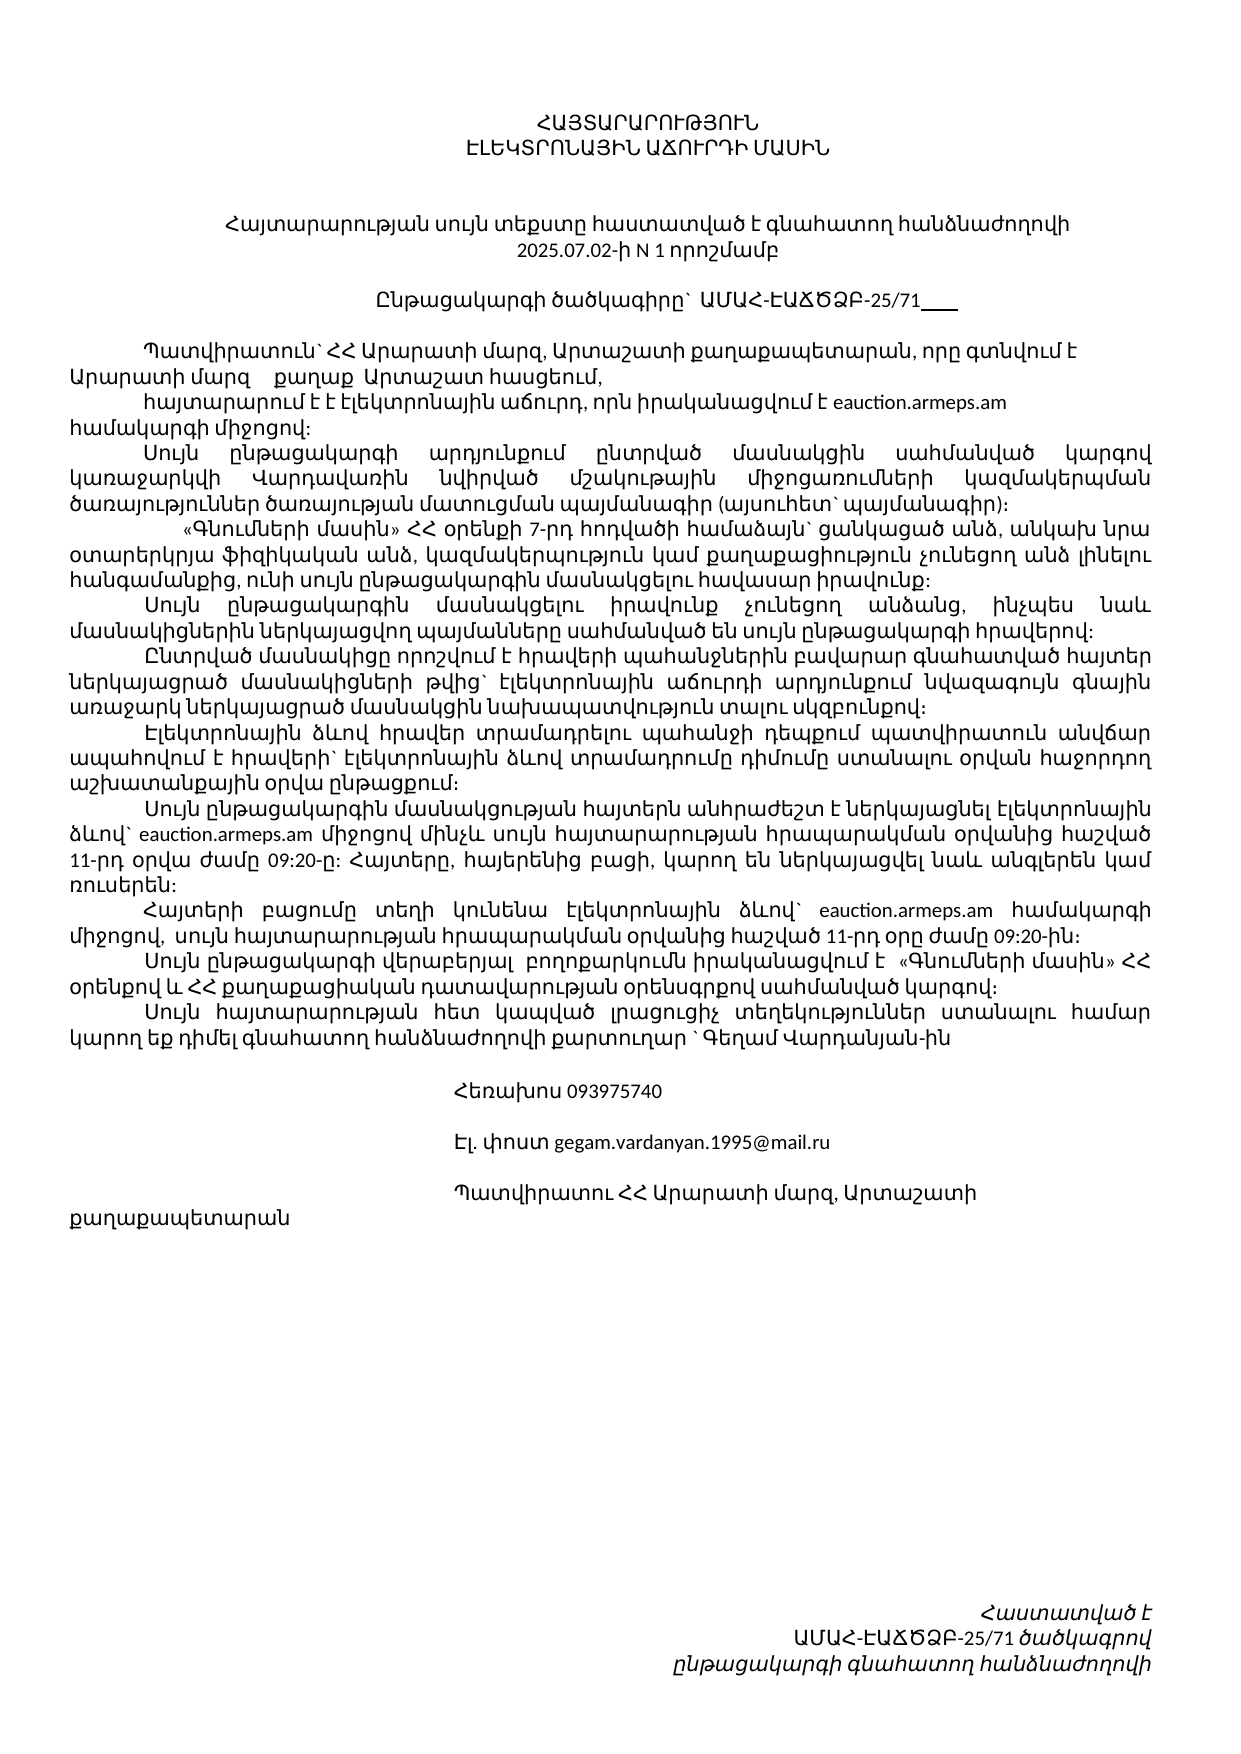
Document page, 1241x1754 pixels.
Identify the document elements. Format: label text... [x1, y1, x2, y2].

text Էլ. փոստ gegam.vardanyan.1995@mail.ru [69, 1129, 1152, 1155]
text Էլեկտրոնային ձևով հրավեր տրամադրելու պահանջի դեպքում պատվիրատուն անվճար ապահովում է հրավերի` էլեկտրոնային ձևով տրամադրումը դիմումը ստանալու օրվան հաջորդող աշխատանքային օրվա ընթացքում։ [69, 720, 1152, 796]
text ընթացակարգի գնահատող հանձնաժողովի [69, 1651, 1152, 1676]
text Սույն ընթացակարգի արդյունքում ընտրված մասնակցին սահմանված կարգով կառաջարկվի Վարդավառին նվիրված մշակութային միջոցառումների կազմակերպման ծառայություններ ծառայության մատուցման պայմանագիր (այսուհետ` պայմանագիր)։ [69, 440, 1152, 516]
text Սույն ընթացակարգին մասնակցության հայտերն անհրաժեշտ է ներկայացնել էլեկտրոնային ձևով` eauction.armeps.am միջոցով մինչև սույն հայտարարության հրապարակման օրվանից հաշված 11-րդ օրվա ժամը 09:20-ը: Հայտերը, հայերենից բացի, կարող են ներկայացվել նաև անգլերեն կամ ռուսերեն: [69, 796, 1152, 898]
text Հեռախոս 093975740 [69, 1078, 1152, 1104]
text ԱՄԱՀ-ԷԱՃԾՁԲ-25/71 ծածկագրով [69, 1625, 1152, 1651]
text Պատվիրատուն` ՀՀ Արարատի մարզ, Արտաշատի քաղաքապետարան, որը գտնվում է Արարատի մարզ քաղաք Արտաշատ հասցեում, [69, 338, 1152, 389]
text Ընթացակարգի ծածկագիրը` ԱՄԱՀ-ԷԱՃԾՁԲ-25/71 [69, 288, 1152, 313]
text Պատվիրատու ՀՀ Արարատի մարզ, Արտաշատի քաղաքապետարան [69, 1180, 1152, 1231]
text Ընտրված մասնակիցը որոշվում է հրավերի պահանջներին բավարար գնահատված հայտեր ներկայացրած մասնակիցների թվից` էլեկտրոնային աճուրդի արդյունքում նվազագույն գնային առաջարկ ներկայացրած մասնակցին նախապատվություն տալու սկզբունքով։ [69, 643, 1152, 720]
text ԷԼԵԿՏՐՈՆԱՅԻՆ ԱՃՈՒՐԴԻ ՄԱՍԻՆ [69, 135, 1152, 161]
text «Գնումների մասին» ՀՀ օրենքի 7-րդ հոդվածի համաձայն` ցանկացած անձ, անկախ նրա օտարերկրյա ֆիզիկական անձ, կազմակերպություն կամ քաղաքացիություն չունեցող անձ լինելու հանգամանքից, ունի սույն ընթացակարգին մասնակցելու հավասար իրավունք: [69, 516, 1152, 593]
text Հայտարարության սույն տեքստը հաստատված է գնահատող հանձնաժողովի [69, 211, 1152, 237]
text Սույն ընթացակարգի վերաբերյալ բողոքարկումն իրականացվում է «Գնումների մասին» ՀՀ օրենքով և ՀՀ քաղաքացիական դատավարության օրենսգրքով սահմանված կարգով։ [69, 948, 1152, 999]
text Սույն ընթացակարգին մասնակցելու իրավունք չունեցող անձանց, ինչպես նաև մասնակիցներին ներկայացվող պայմանները սահմանված են սույն ընթացակարգի հրավերով: [69, 593, 1152, 643]
text Հայտերի բացումը տեղի կունենա էլեկտրոնային ձևով` eauction.armeps.am համակարգի միջոցով, սույն հայտարարության հրապարակման օրվանից հաշված 11-րդ օրը ժամը 09:20-ին։ [69, 898, 1152, 948]
text 2025.07.02 -ի N 1 որոշմամբ [69, 237, 1152, 262]
text Սույն հայտարարության հետ կապված լրացուցիչ տեղեկություններ ստանալու համար կարող եք դիմել գնահատող հանձնաժողովի քարտուղար ` Գեղամ Վարդանյան-ին [69, 999, 1152, 1050]
text ՀԱՅՏԱՐԱՐՈՒԹՅՈՒՆ [69, 110, 1152, 135]
text հայտարարում է է էլեկտրոնային աճուրդ, որն իրականացվում է eauction.armeps.am համակարգի միջոցով: [69, 389, 1152, 440]
text Հաստատված է [69, 1600, 1152, 1625]
